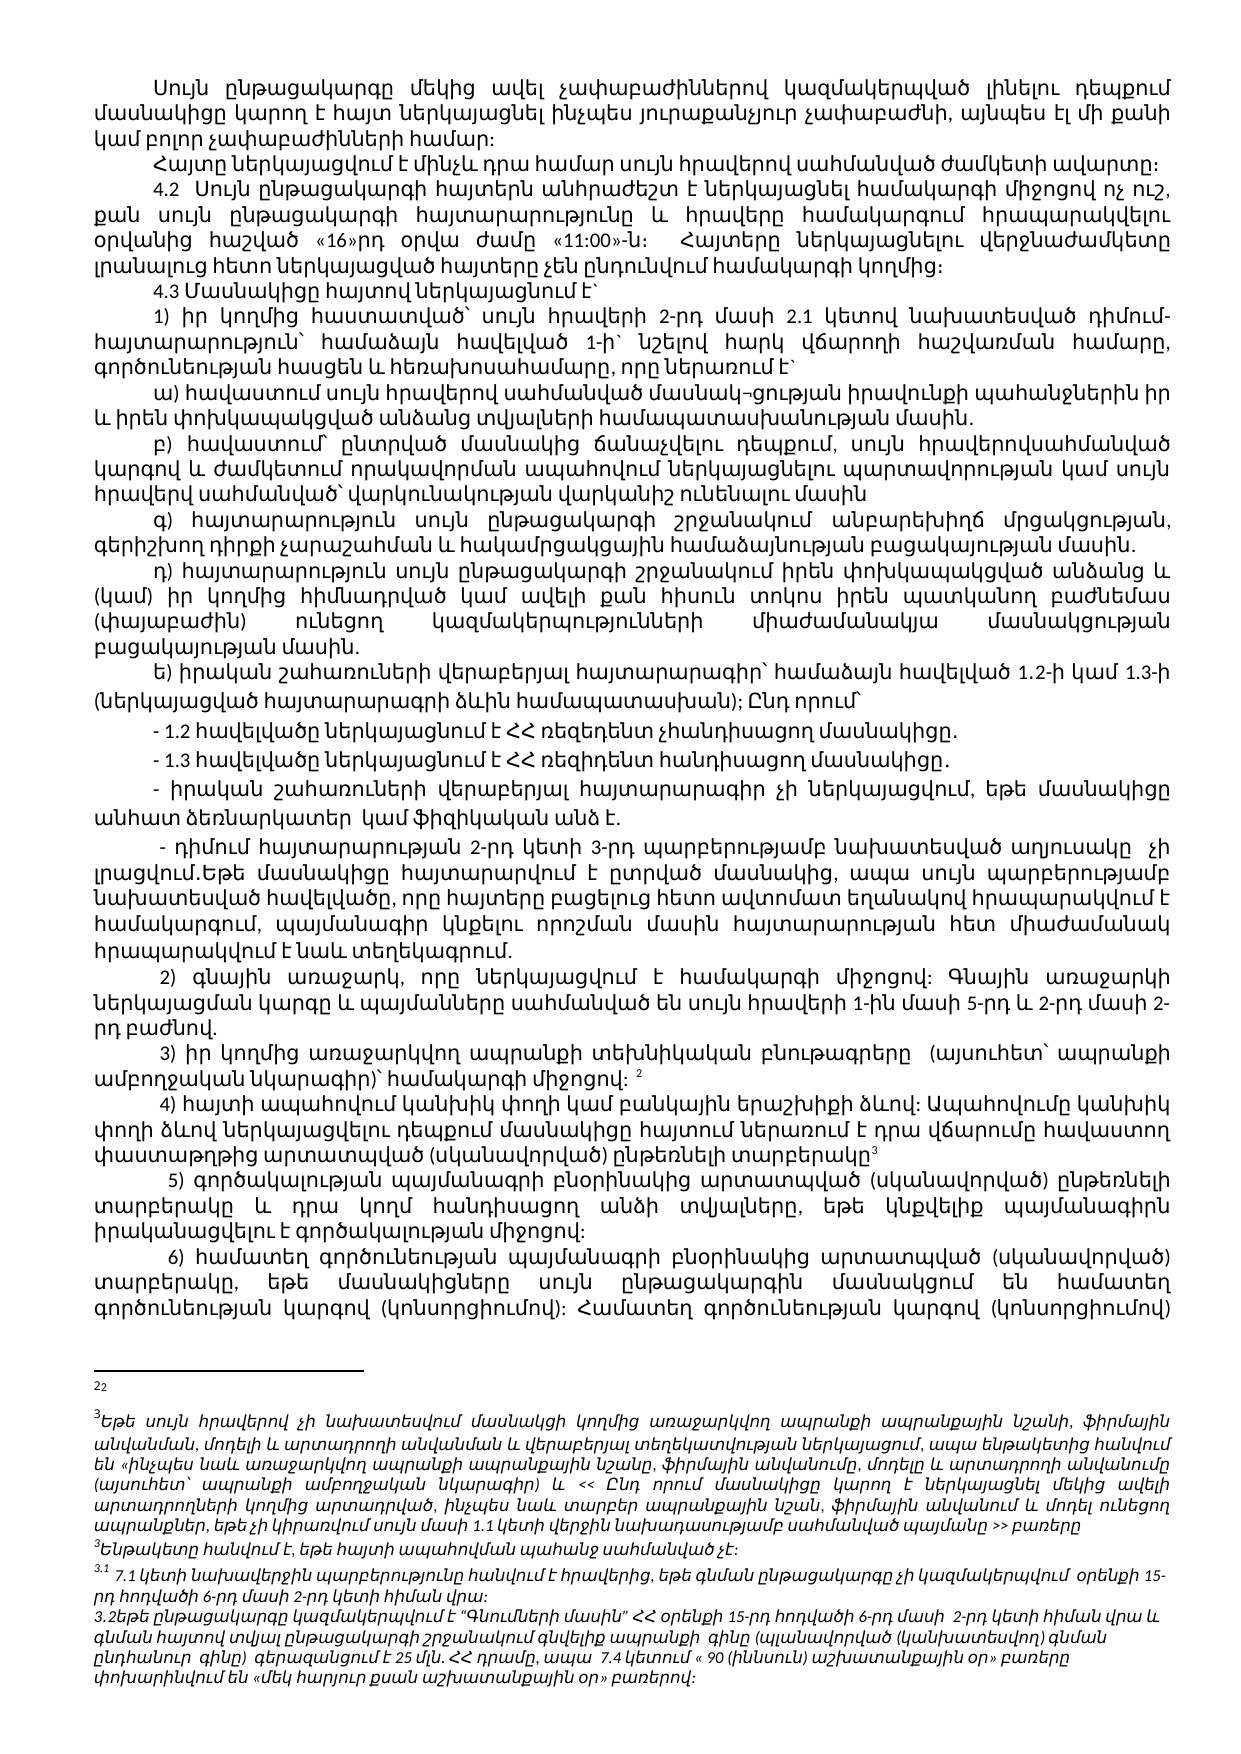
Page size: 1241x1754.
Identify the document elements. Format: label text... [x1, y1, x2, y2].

text 1) իր կողմից հաստատված՝ սույն հրավերի 2-րդ մասի 2.1 կետով նախատեսված դիմում-հայտարարություն՝ համաձայն հավելված 1-ի` նշելով հարկ վճարողի հաշվառման համարը, գործունեության հասցեն և հեռախոսահամարը, որը ներառում է` [94, 304, 1171, 380]
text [94, 1244, 1171, 1320]
text - 1.3 հավելվածը ներկայացնում է ՀՀ ռեզիդենտ հանդիսացող մասնակիցը․ [94, 747, 1171, 772]
text 4.2 Սույն ընթացակարգի հայտերն անհրաժեշտ է ներկայացնել համակարգի միջոցով ոչ ուշ, քան սույն ընթացակարգի հայտարարությունը և հրավերը համակարգում հրապարակվելու օրվանից հաշված «16»րդ օրվա ժամը «11:00»-ն։ Հայտերը ներկայացնելու վերջնաժամկետը լրանալուց հետո ներկայացված հայտերը չեն ընդունվում համակարգի կողմից։ [94, 177, 1171, 278]
text 2) գնային առաջարկ, որը ներկայացվում է համակարգի միջոցով: Գնային առաջարկի ներկայացման կարգը և պայմանները սահմանված են սույն հրավերի 1-ին մասի 5-րդ և 2-րդ մասի 2-րդ բաժնով. [94, 964, 1171, 1041]
text բ) հավաստում՝ ընտրված մասնակից ճանաչվելու դեպքում, սույն հրավերովսահմանված կարգով և ժամկետում որակավորման ապահովում ներկայացնելու պարտավորության կամ սույն հրավերվ սահմանված՝ վարկունակության վարկանիշ ունենալու մասին [94, 431, 1171, 507]
text 5) գործակալության պայմանագրի բնօրինակից արտատպված (սկանավորված) ընթեռնելի տարբերակը և դրա կողմ հանդիսացող անձի տվյալները, եթե կնքվելիք պայմանագիրն իրականացվելու է գործակալության միջոցով: [94, 1168, 1171, 1244]
text Սույն ընթացակարգը մեկից ավել չափաբաժիններով կազմակերպված լինելու դեպքում մասնակիցը կարող է հայտ ներկայացնել ինչպես յուրաքանչյուր չափաբաժնի, այնպես էլ մի քանի կամ բոլոր չափաբաժինների համար: [94, 75, 1171, 151]
text 4.3 Մասնակիցը հայտով ներկայացնում է` [94, 278, 1171, 304]
text 4) հայտի ապահովում կանխիկ փողի կամ բանկային երաշխիքի ձևով: Ապահովումը կանխիկ փողի ձևով ներկայացվելու դեպքում մասնակիցը հայտում ներառում է դրա վճարումը հավաստող փաստաթղթից արտատպված (սկանավորված) ընթեռնելի տարբերակը3 [94, 1091, 1171, 1168]
text ե) իրական շահառուների վերաբերյալ հայտարարագիր՝ համաձայն հավելված 1․2-ի կամ 1.3-ի (ներկայացված հայտարարագրի ձևին համապատասխան); Ընդ որում՝ [94, 659, 1171, 714]
text ա) հավաստում սույն հրավերով սահմանված մասնակ¬ցության իրավունքի պահանջներին իր և իրեն փոխկապակցված անձանց տվյալների համապատասխանության մասին. [94, 380, 1171, 431]
text - 1.2 հավելվածը ներկայացնում է ՀՀ ռեզեդենտ չհանդիսացող մասնակիցը․ [94, 718, 1171, 743]
text - իրական շահառուների վերաբերյալ հայտարարագիր չի ներկայացվում, եթե մասնակիցը անհատ ձեռնարկատեր կամ ֆիզիկական անձ է. [94, 776, 1171, 831]
text գ) հայտարարություն սույն ընթացակարգի շրջանակում անբարեխիղճ մրցակցության, գերիշխող դիրքի չարաշահման և հակամրցակցային համաձայնության բացակայության մասին. [94, 507, 1171, 558]
text դ) հայտարարություն սույն ընթացակարգի շրջանակում իրեն փոխկապակցված անձանց և (կամ) իր կողմից հիմնադրված կամ ավելի քան հիսուն տոկոս իրեն պատկանող բաժնեմաս (փայաբաժին) ունեցող կազմակերպությունների միաժամանակյա մասնակցության բացակայության մասին. [94, 558, 1171, 659]
text - դիմում հայտարարության 2-րդ կետի 3-րդ պարբերությամբ նախատեսված աղյուսակը չի լրացվում․Եթե մասնակիցը հայտարարվում է ըտրված մասնակից, ապա սույն պարբերությամբ նախատեսված հավելվածը, որը հայտերը բացելուց հետո ավտոմատ եղանակով հրապարակվում է համակարգում, պայմանագիր կնքելու որոշման մասին հայտարարության հետ միաժամանակ հրապարակվում է նաև տեղեկագրում. [94, 834, 1171, 964]
text Հայտը ներկայացվում է մինչև դրա համար սույն հրավերով սահմանված ժամկետի ավարտը։ [94, 151, 1171, 177]
text 3) իր կողմից առաջարկվող ապրանքի տեխնիկական բնութագրերը (այսուհետ՝ ապրանքի ամբողջական նկարագիր)՝ համակարգի միջոցով: 2 [94, 1041, 1171, 1091]
